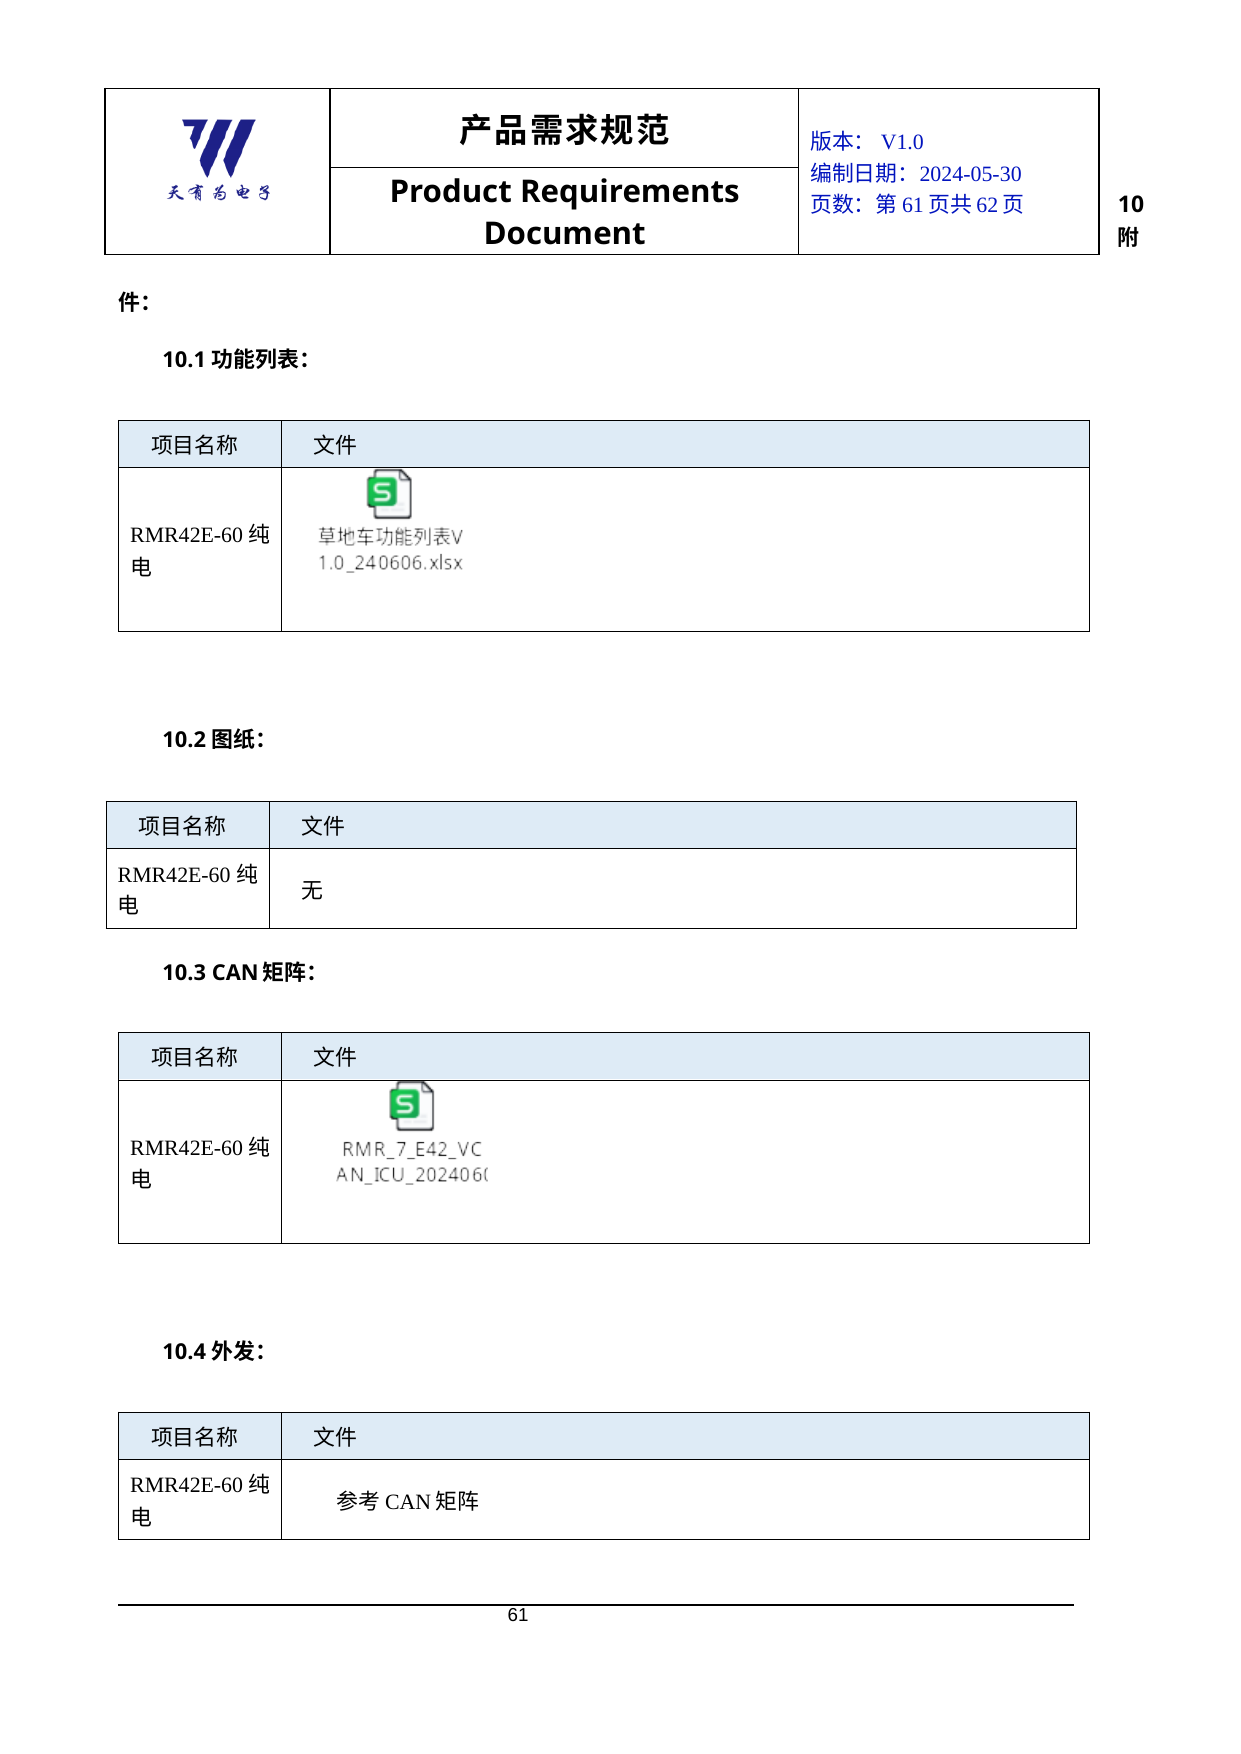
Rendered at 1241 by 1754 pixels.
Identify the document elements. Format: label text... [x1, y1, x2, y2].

subtitle 图纸： [118, 722, 1122, 754]
table_header 项目名称 [119, 1413, 281, 1459]
table_cell RMR42E-60纯电 [119, 1460, 281, 1539]
table_cell RMR42E-60纯电 [119, 1081, 281, 1243]
subtitle 功能列表： [118, 342, 1122, 375]
table_header 文件 [282, 1033, 1089, 1079]
table_cell [282, 468, 1089, 631]
table_header 文件 [270, 802, 1076, 848]
table_cell RMR42E-60纯电 [107, 849, 269, 928]
table_cell 无 [270, 849, 1076, 928]
subtitle 外发： [118, 1334, 1122, 1367]
subtitle CAN矩阵： [118, 889, 1122, 987]
table_cell 参考CAN矩阵 [282, 1460, 1089, 1539]
table_cell RMR42E-60纯电 [119, 468, 281, 631]
table_header 项目名称 [119, 421, 281, 467]
picture [116, 113, 319, 229]
table_header 项目名称 [107, 802, 269, 848]
table_header 文件 [282, 421, 1089, 467]
subtitle 附件： [118, 187, 1122, 317]
table_header 文件 [282, 1413, 1089, 1459]
table_header 项目名称 [119, 1033, 281, 1079]
table_cell [282, 1081, 1089, 1243]
